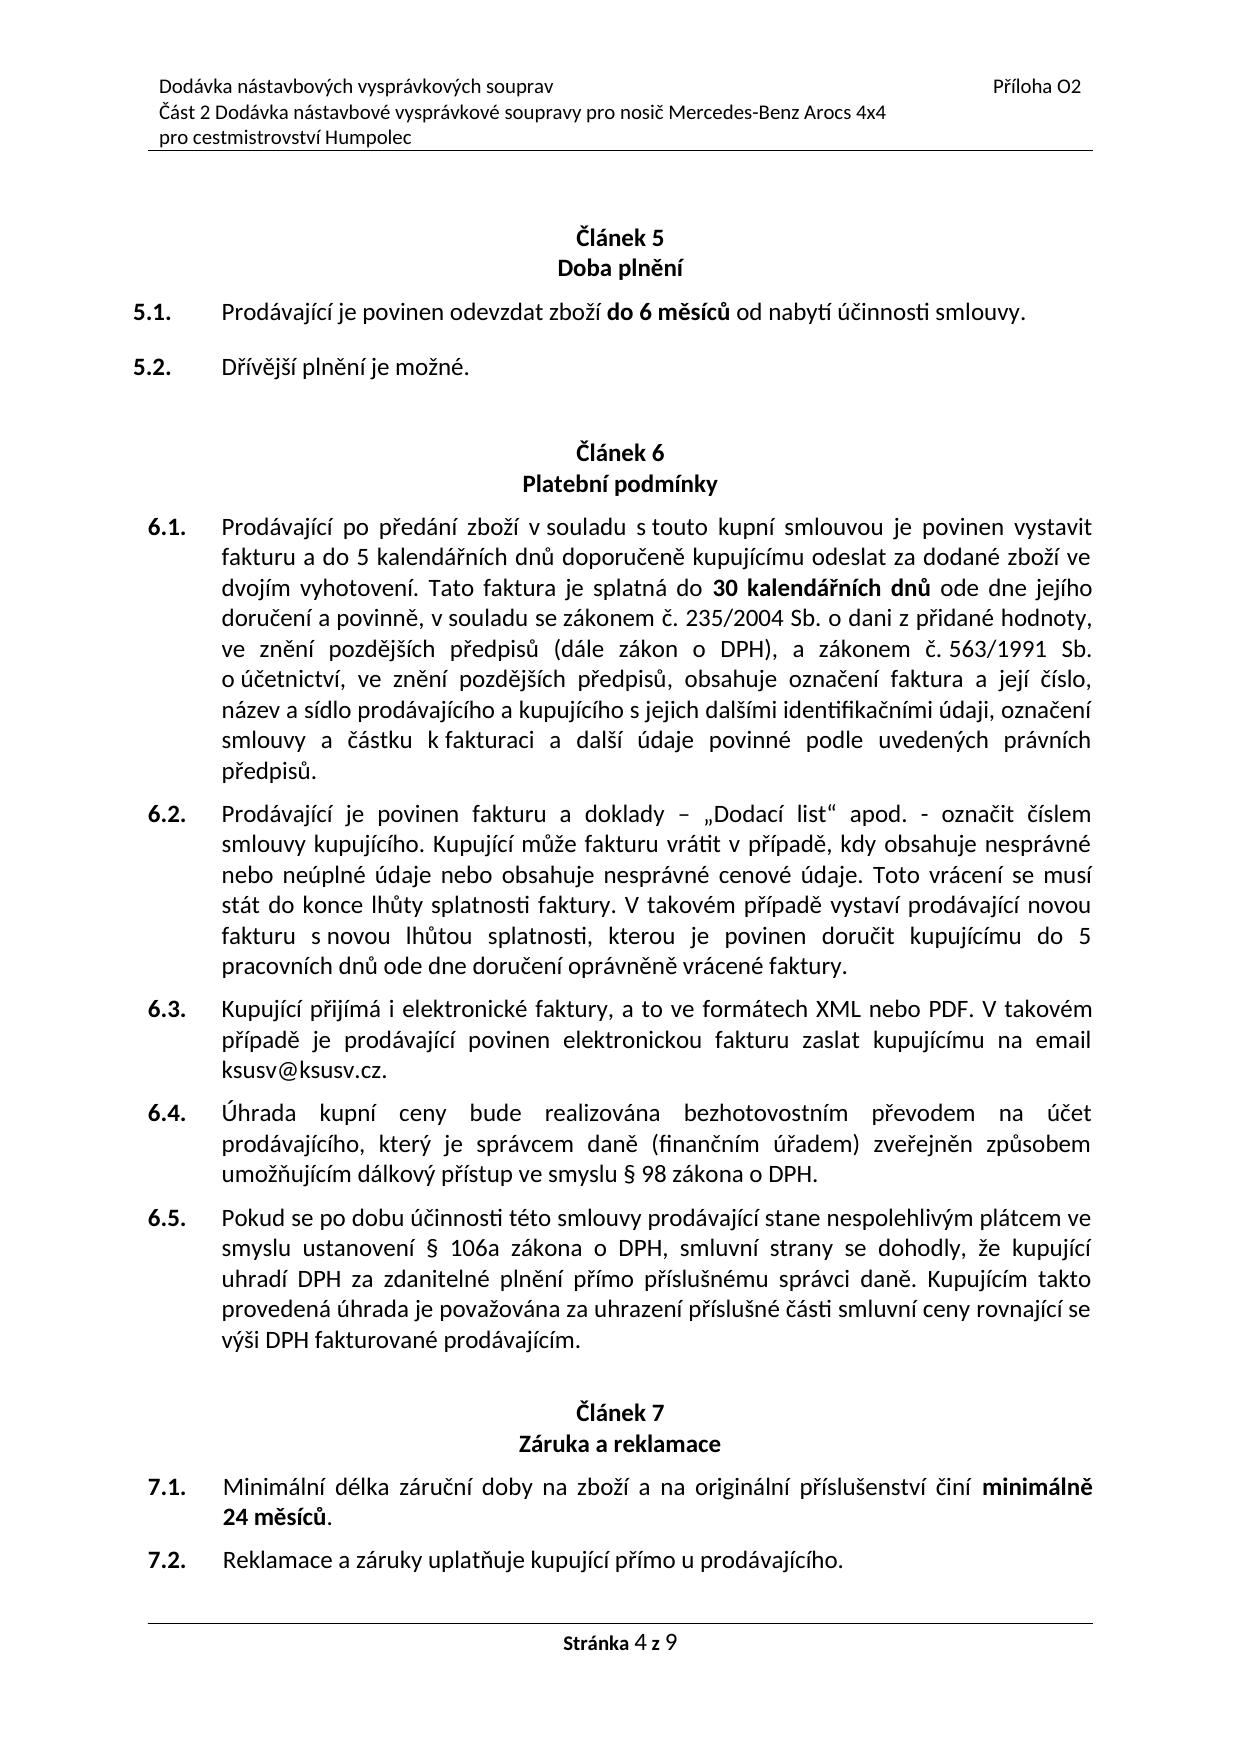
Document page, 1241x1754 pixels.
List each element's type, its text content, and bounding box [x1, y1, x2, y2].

list Prodávající je povinen odevzdat zboží do 6 měsíců od nabytí účinnosti smlouvy. [133, 296, 1093, 326]
list Úhrada kupní ceny bude realizována bezhotovostním převodem na účet prodávajícího, který je správcem daně (finančním úřadem) zveřejněn způsobem umožňujícím dálkový přístup ve smyslu § 98 zákona o DPH. [148, 1098, 1093, 1189]
text Platební podmínky [148, 468, 1093, 498]
text Záruka a reklamace [148, 1428, 1093, 1458]
list Dřívější plnění je možné. [133, 351, 1093, 382]
list Minimální délka záruční doby na zboží a na originální příslušenství činí minimálně 24 měsíců. [148, 1471, 1093, 1532]
list Kupující přijímá i elektronické faktury, a to ve formátech XML nebo PDF. V takovém případě je prodávající povinen elektronickou fakturu zaslat kupujícímu na email ksusv@ksusv.cz. [148, 993, 1093, 1085]
list Prodávající po předání zboží v souladu s touto kupní smlouvou je povinen vystavit fakturu a do 5 kalendářních dnů doporučeně kupujícímu odeslat za dodané zboží ve dvojím vyhotovení. Tato faktura je splatná do 30 kalendářních dnů ode dne jejího doručení a povinně, v souladu se zákonem č. 235/2004 Sb. o dani z přidané hodnoty, ve znění pozdějších předpisů (dále zákon o DPH), a zákonem č. 563/1991 Sb. o účetnictví, ve znění pozdějších předpisů, obsahuje označení faktura a její číslo, název a sídlo prodávajícího a kupujícího s jejich dalšími identifikačními údaji, označení smlouvy a částku k fakturaci a další údaje povinné podle uvedených právních předpisů. [148, 511, 1093, 785]
list Pokud se po dobu účinnosti této smlouvy prodávající stane nespolehlivým plátcem ve smyslu ustanovení § 106a zákona o DPH, smluvní strany se dohodly, že kupující uhradí DPH za zdanitelné plnění přímo příslušnému správci daně. Kupujícím takto provedená úhrada je považována za uhrazení příslušné části smluvní ceny rovnající se výši DPH fakturované prodávajícím. [148, 1202, 1093, 1354]
text Doba plnění [148, 253, 1093, 283]
list Reklamace a záruky uplatňuje kupující přímo u prodávajícího. [148, 1544, 1093, 1575]
text Článek 6 [148, 437, 1093, 468]
text Článek 5 [148, 222, 1093, 253]
list Prodávající je povinen fakturu a doklady – „Dodací list“ apod. - označit číslem smlouvy kupujícího. Kupující může fakturu vrátit v případě, kdy obsahuje nesprávné nebo neúplné údaje nebo obsahuje nesprávné cenové údaje. Toto vrácení se musí stát do konce lhůty splatnosti faktury. V takovém případě vystaví prodávající novou fakturu s novou lhůtou splatnosti, kterou je povinen doručit kupujícímu do 5 pracovních dnů ode dne doručení oprávněně vrácené faktury. [148, 798, 1093, 981]
text Článek 7 [148, 1397, 1093, 1428]
